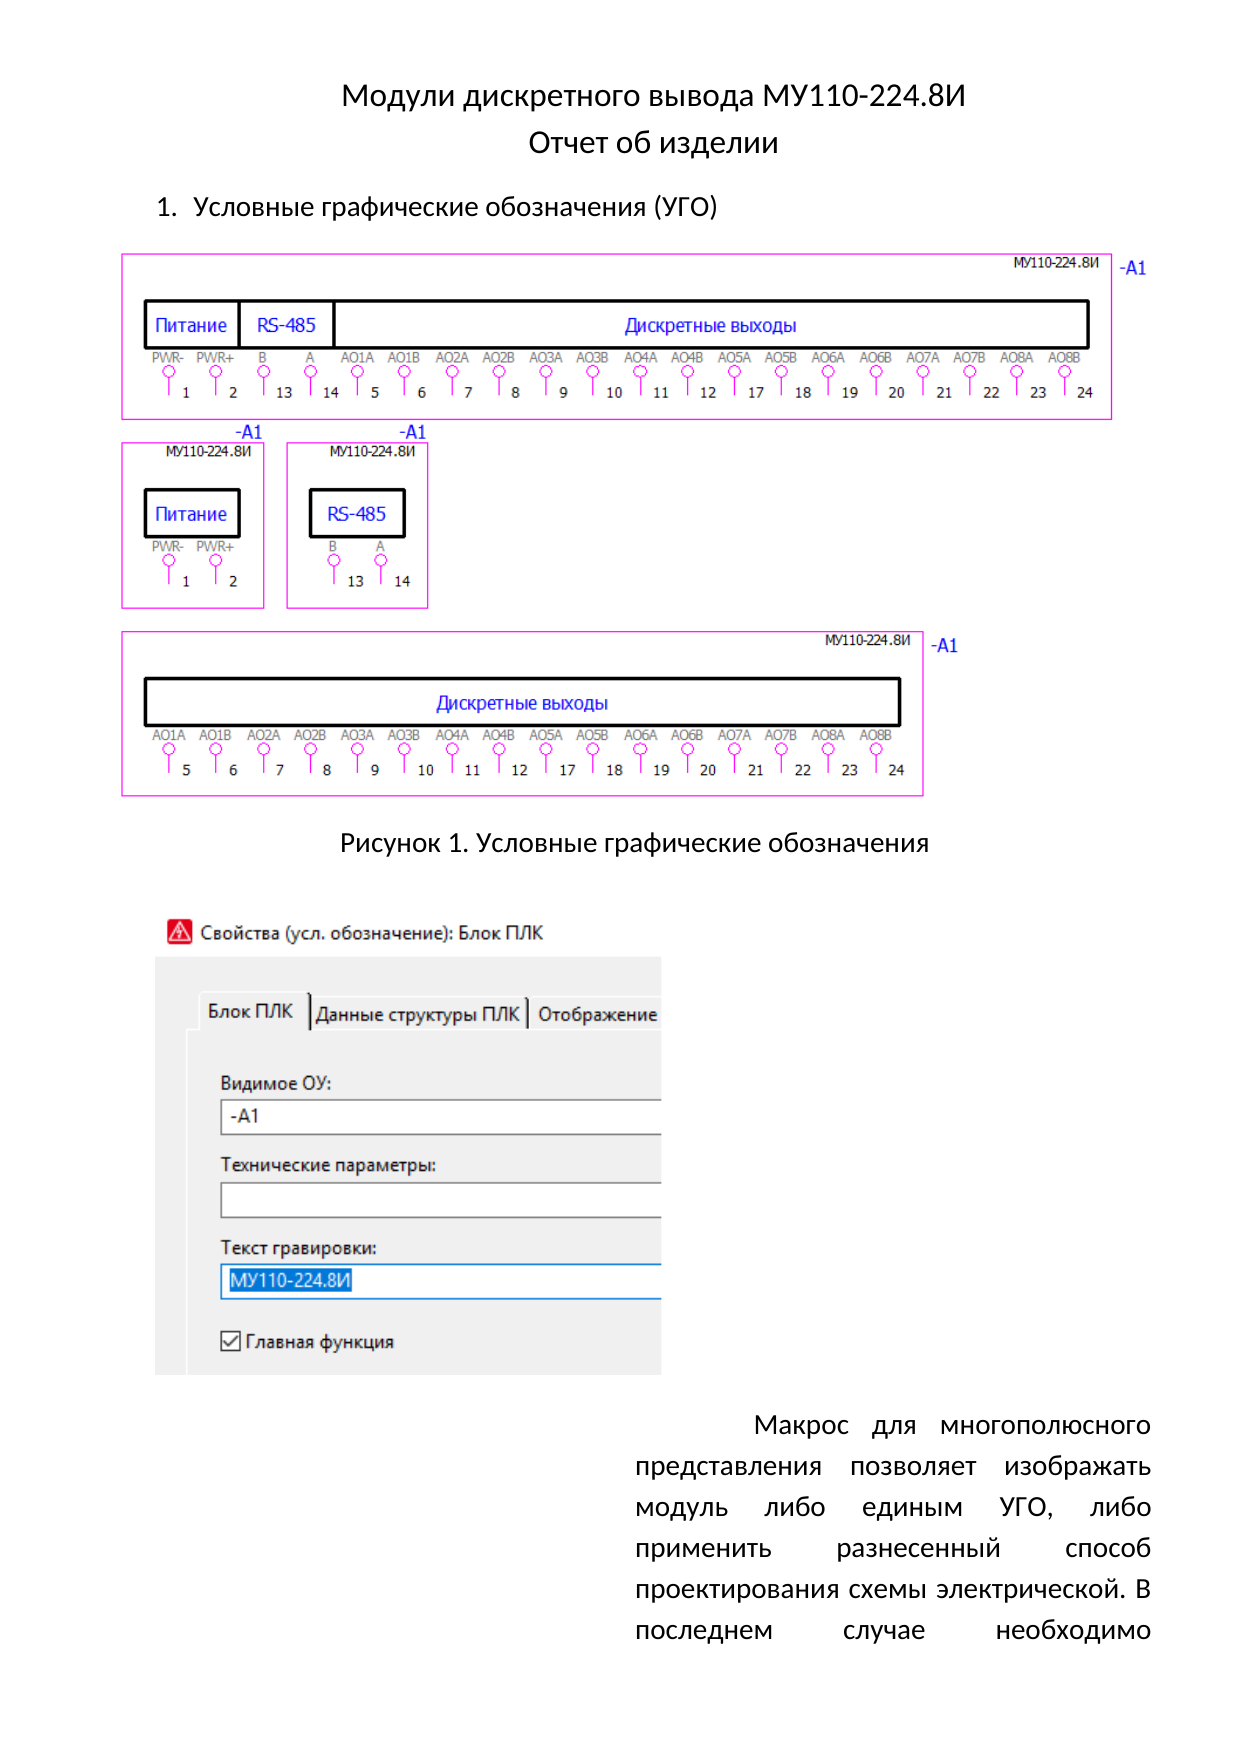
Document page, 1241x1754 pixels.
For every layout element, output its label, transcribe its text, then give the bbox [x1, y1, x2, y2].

text Рисунок 1. Условные графические обозначения [118, 824, 1152, 860]
list Условные графические обозначения (УГО) [156, 188, 1152, 224]
text Отчет об изделии [156, 121, 1152, 161]
text Модули дискретного вывода МУ110-224.8И [156, 74, 1152, 114]
picture [118, 243, 1152, 800]
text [635, 886, 1152, 1647]
picture [155, 910, 662, 1375]
